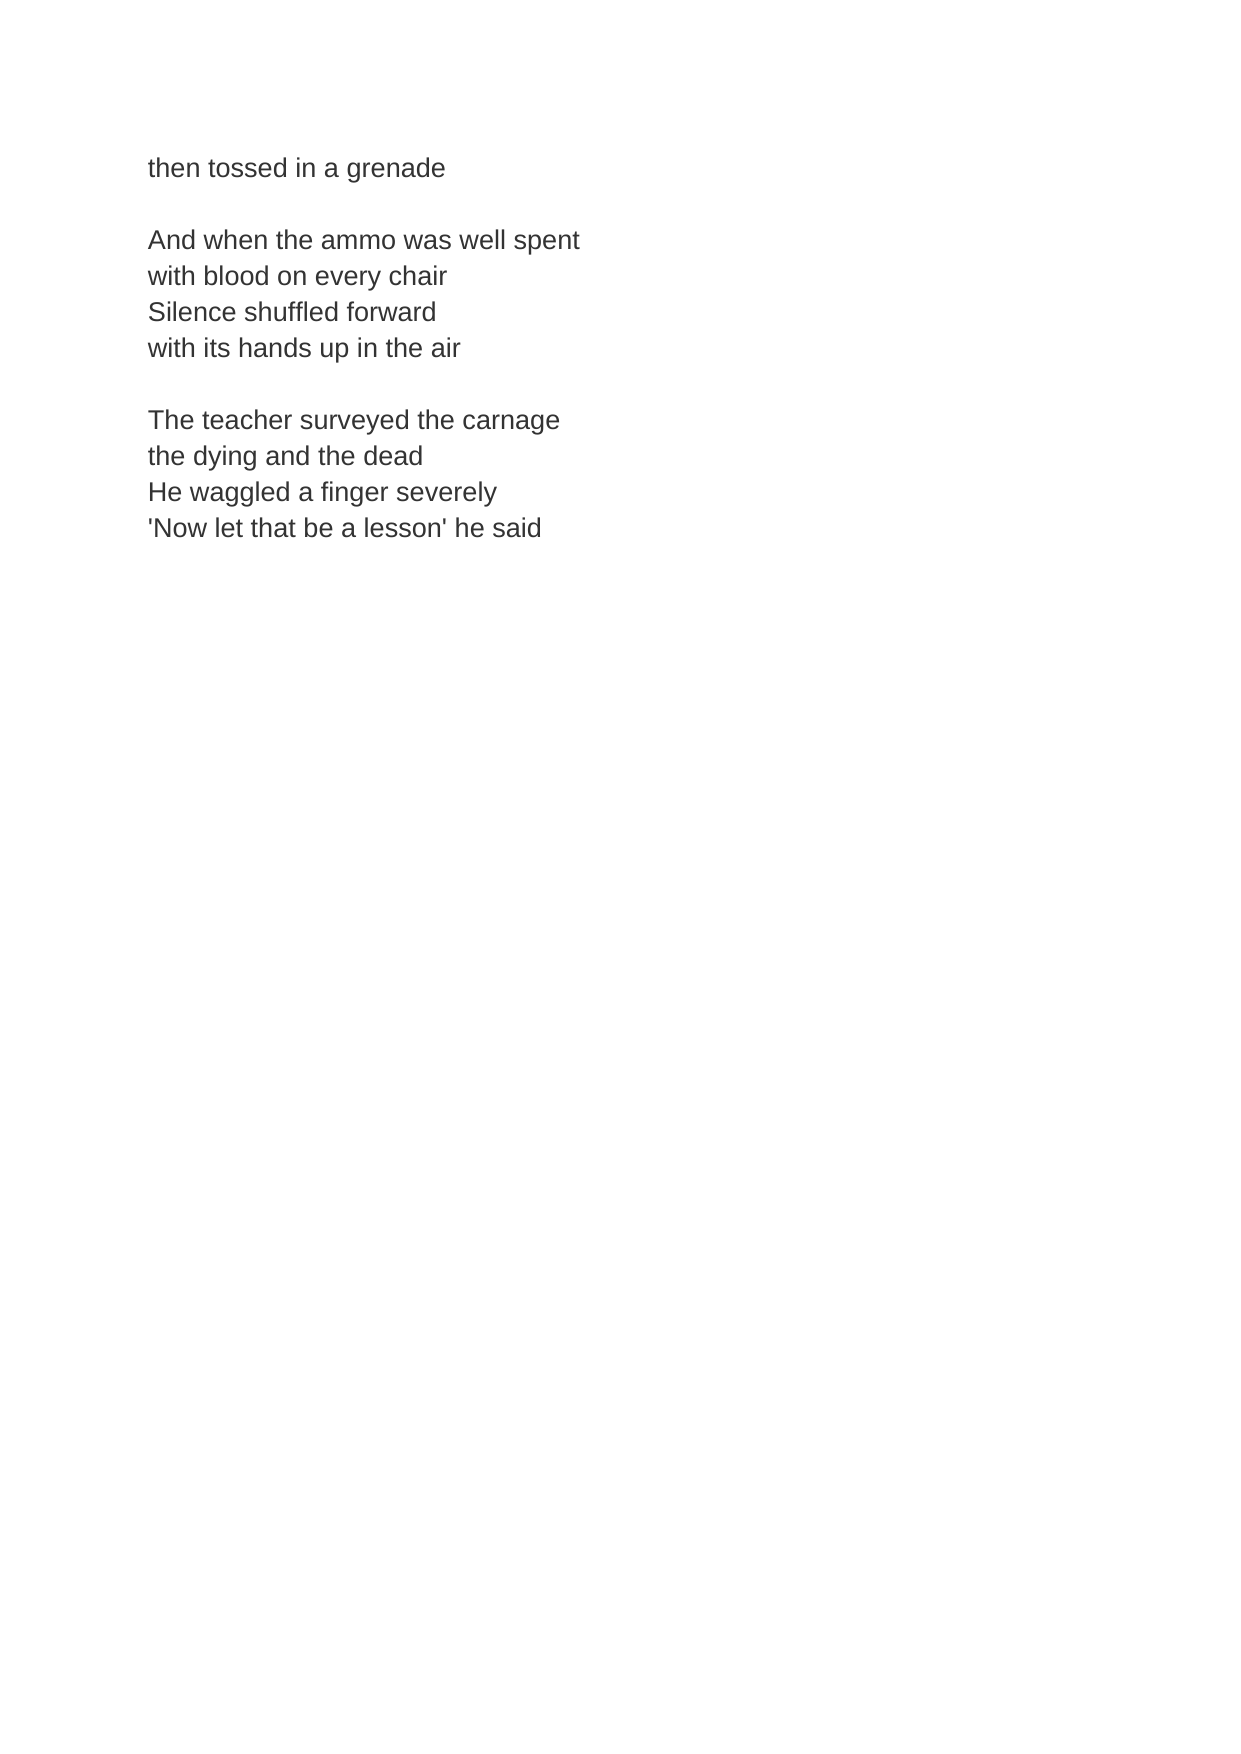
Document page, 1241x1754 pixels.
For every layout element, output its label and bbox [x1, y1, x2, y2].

text [148, 148, 1093, 543]
